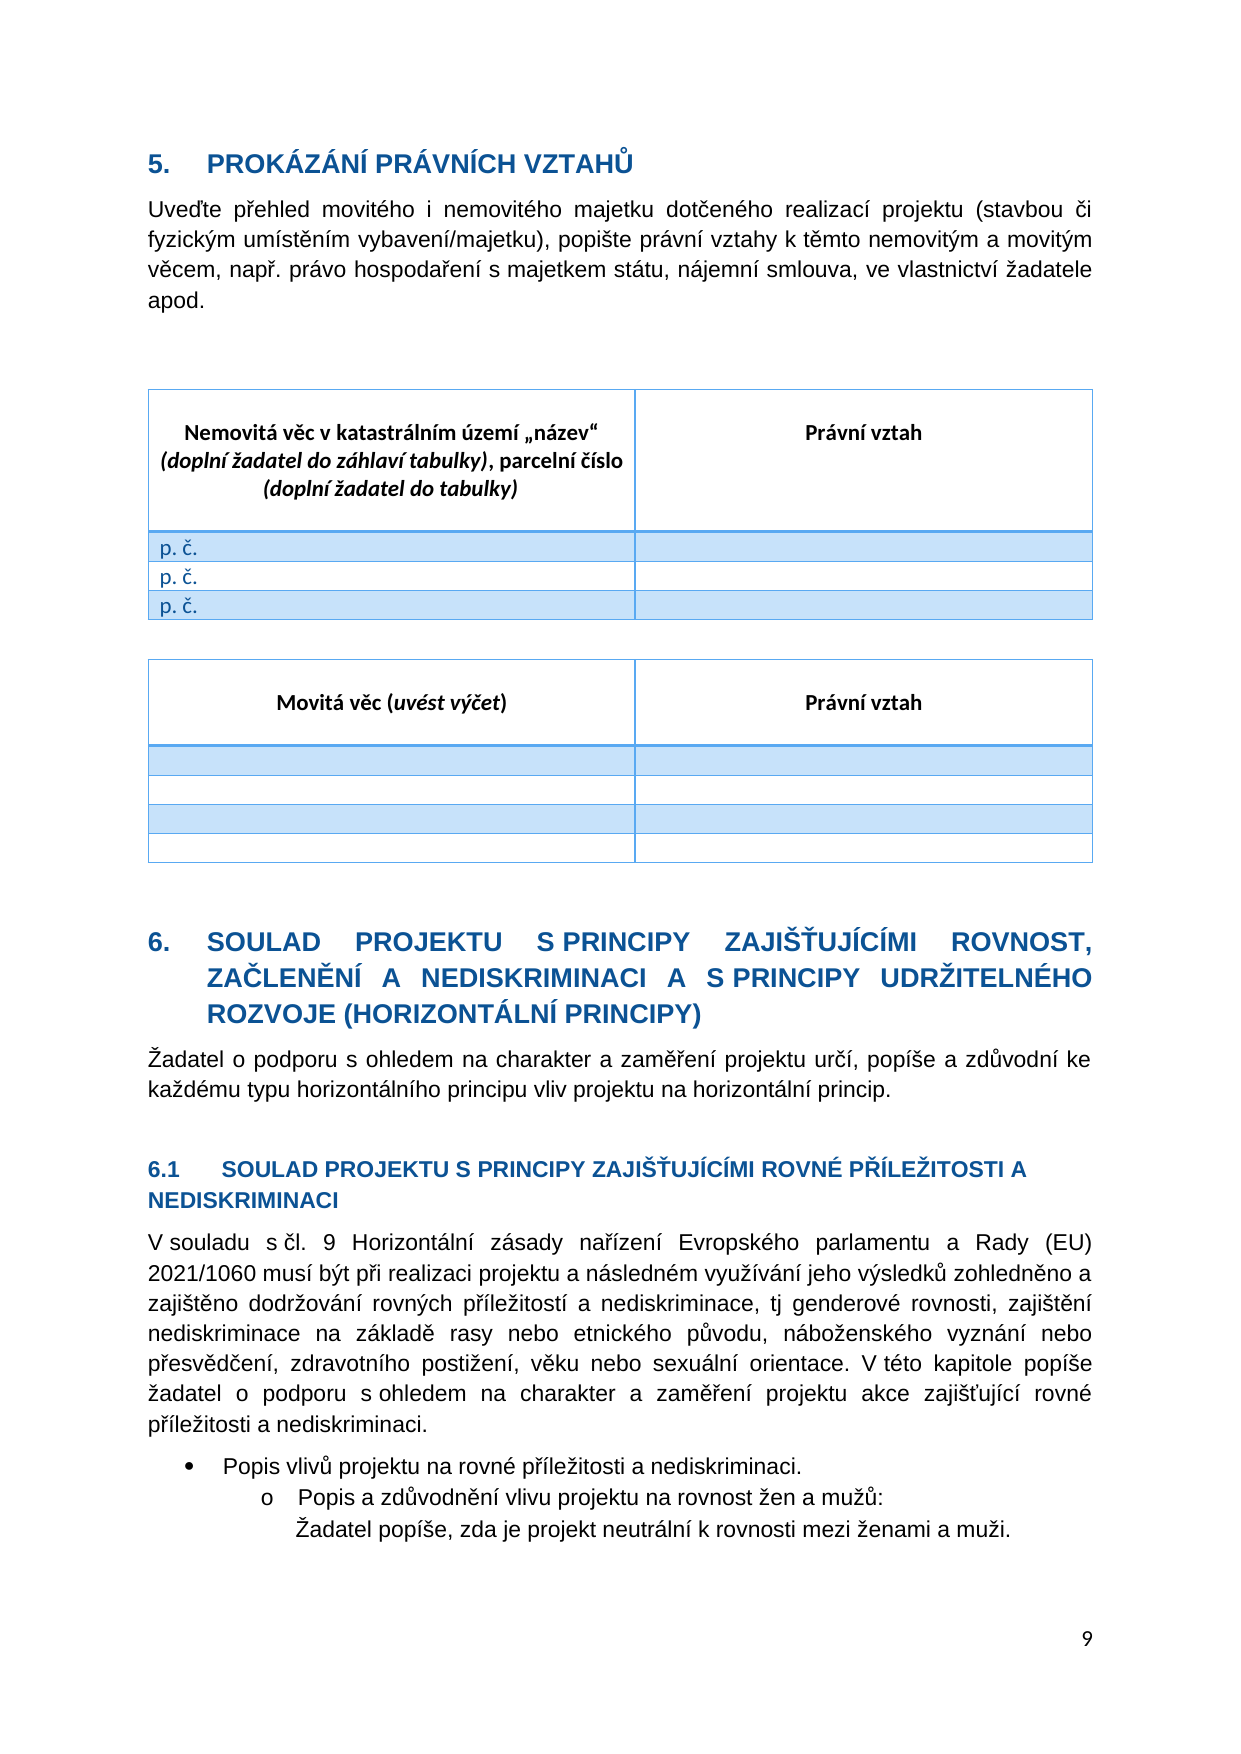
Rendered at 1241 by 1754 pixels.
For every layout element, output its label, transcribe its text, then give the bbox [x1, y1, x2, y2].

table_cell [149, 776, 634, 804]
text V souladu s čl. 9 Horizontální zásady nařízení Evropského parlamentu a Rady (EU) 2021/1060 musí být při realizaci projektu a následném využívání jeho výsledků zohledněno a zajištěno dodržování rovných příležitostí a nediskriminace, tj genderové rovnosti, zajištění nediskriminace na základě rasy nebo etnického původu, náboženského vyznání nebo přesvědčení, zdravotního postižení, věku nebo sexuální orientace. V této kapitole popíše žadatel o podporu s ohledem na charakter a zaměření projektu akce zajišťující rovné příležitosti a nediskriminaci. [148, 1229, 1093, 1437]
table_cell p. č. [149, 591, 634, 619]
subtitle soulad projektu s principy zajišťujícími rovnost, začlenění a nediskriminaci a s principy udržitelného Rozvoje (horizontální principy) [148, 926, 1093, 1029]
subtitle 6.1 SOULAD PROJEKTU S PRINCIPY ZAJIŠŤUJÍCÍMI ROVNÉ PŘÍLEŽITOSTI A NEDISKRIMINACI [148, 1156, 1093, 1213]
text Žadatel o podporu s ohledem na charakter a zaměření projektu určí, popíše a zdůvodní ke každému typu horizontálního principu vliv projektu na horizontální princip. [148, 1046, 1093, 1103]
list Popis a zdůvodnění vlivu projektu na rovnost žen a mužů: [260, 1483, 1093, 1512]
table_cell [149, 805, 634, 833]
list Popis vlivů projektu na rovné příležitosti a nediskriminaci. [185, 1453, 1093, 1480]
table_header Movitá věc (uvést výčet) [149, 660, 634, 744]
list Žadatel popíše, zda je projekt neutrální k rovnosti mezi ženami a muži. [295, 1516, 1093, 1542]
table_cell [636, 591, 1092, 619]
table_cell [636, 533, 1092, 561]
table_cell [149, 747, 634, 775]
text Uveďte přehled movitého i nemovitého majetku dotčeného realizací projektu (stavbou či fyzickým umístěním vybavení/majetku), popište právní vztahy k těmto nemovitým a movitým věcem, např. právo hospodaření s majetkem státu, nájemní smlouva, ve vlastnictví žadatele apod. [148, 196, 1093, 313]
table_cell [636, 776, 1092, 804]
table_cell p. č. [149, 533, 634, 561]
table_header Právní vztah [636, 390, 1092, 530]
table_header Právní vztah [636, 660, 1092, 744]
table_cell [149, 834, 634, 862]
table_cell [636, 805, 1092, 833]
table_cell [636, 747, 1092, 775]
table_cell [636, 834, 1092, 862]
table_cell p. č. [149, 562, 634, 590]
table_header Nemovitá věc v katastrálním území „název“ (doplní žadatel do záhlaví tabulky), parcelní číslo (doplní žadatel do tabulky) [149, 390, 634, 530]
subtitle prokázání právních vztahů [148, 148, 1093, 179]
table_cell [636, 562, 1092, 590]
